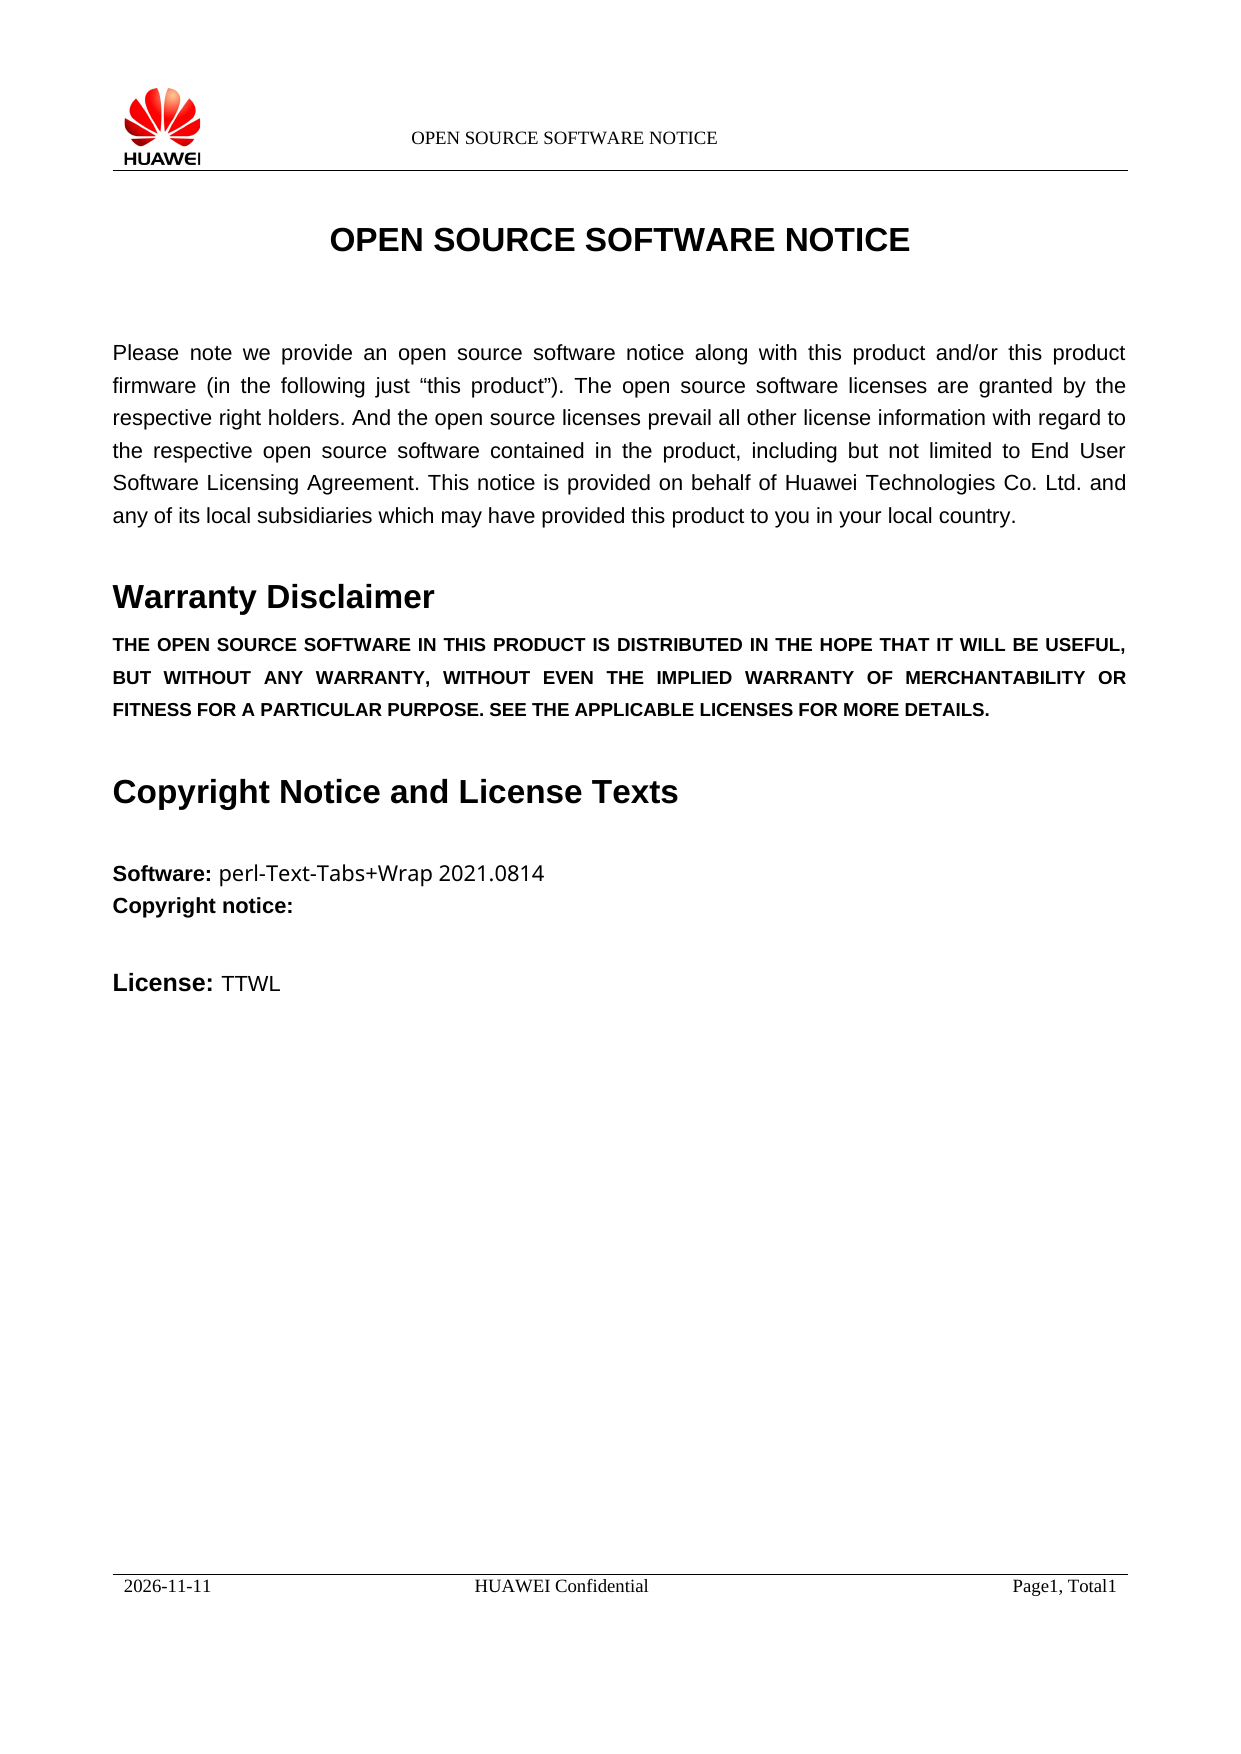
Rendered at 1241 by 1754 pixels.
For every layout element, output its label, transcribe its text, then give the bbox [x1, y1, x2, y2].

text The open source software in this product is distributed in the hope that it will be useful, but WITHOUT ANY WARRANTY, without even the implied warranty of MERCHANTABILITY or FITNESS FOR A PARTICULAR PURPOSE. See the applicable licenses for more details. [112, 629, 1128, 726]
text Please note we provide an open source software notice along with this product and/or this product firmware (in the following just “this product”). The open source software licenses are granted by the respective right holders. And the open source licenses prevail all other license information with regard to the respective open source software contained in the product, including but not limited to End User Software Licensing Agreement. This notice is provided on behalf of Huawei Technologies Co. Ltd. and any of its local subsidiaries which may have provided this product to you in your local country. [112, 336, 1128, 531]
text OPEN SOURCE SOFTWARE NOTICE [112, 206, 1128, 271]
text Copyright notice: [112, 889, 1128, 921]
text Warranty Disclaimer [112, 564, 1128, 629]
text Copyright Notice and License Texts [112, 759, 1128, 824]
text License: TTWL [112, 966, 1128, 999]
title Software: perl-Text-Tabs+Wrap 2021.0814 [112, 856, 1128, 889]
picture [124, 88, 201, 165]
